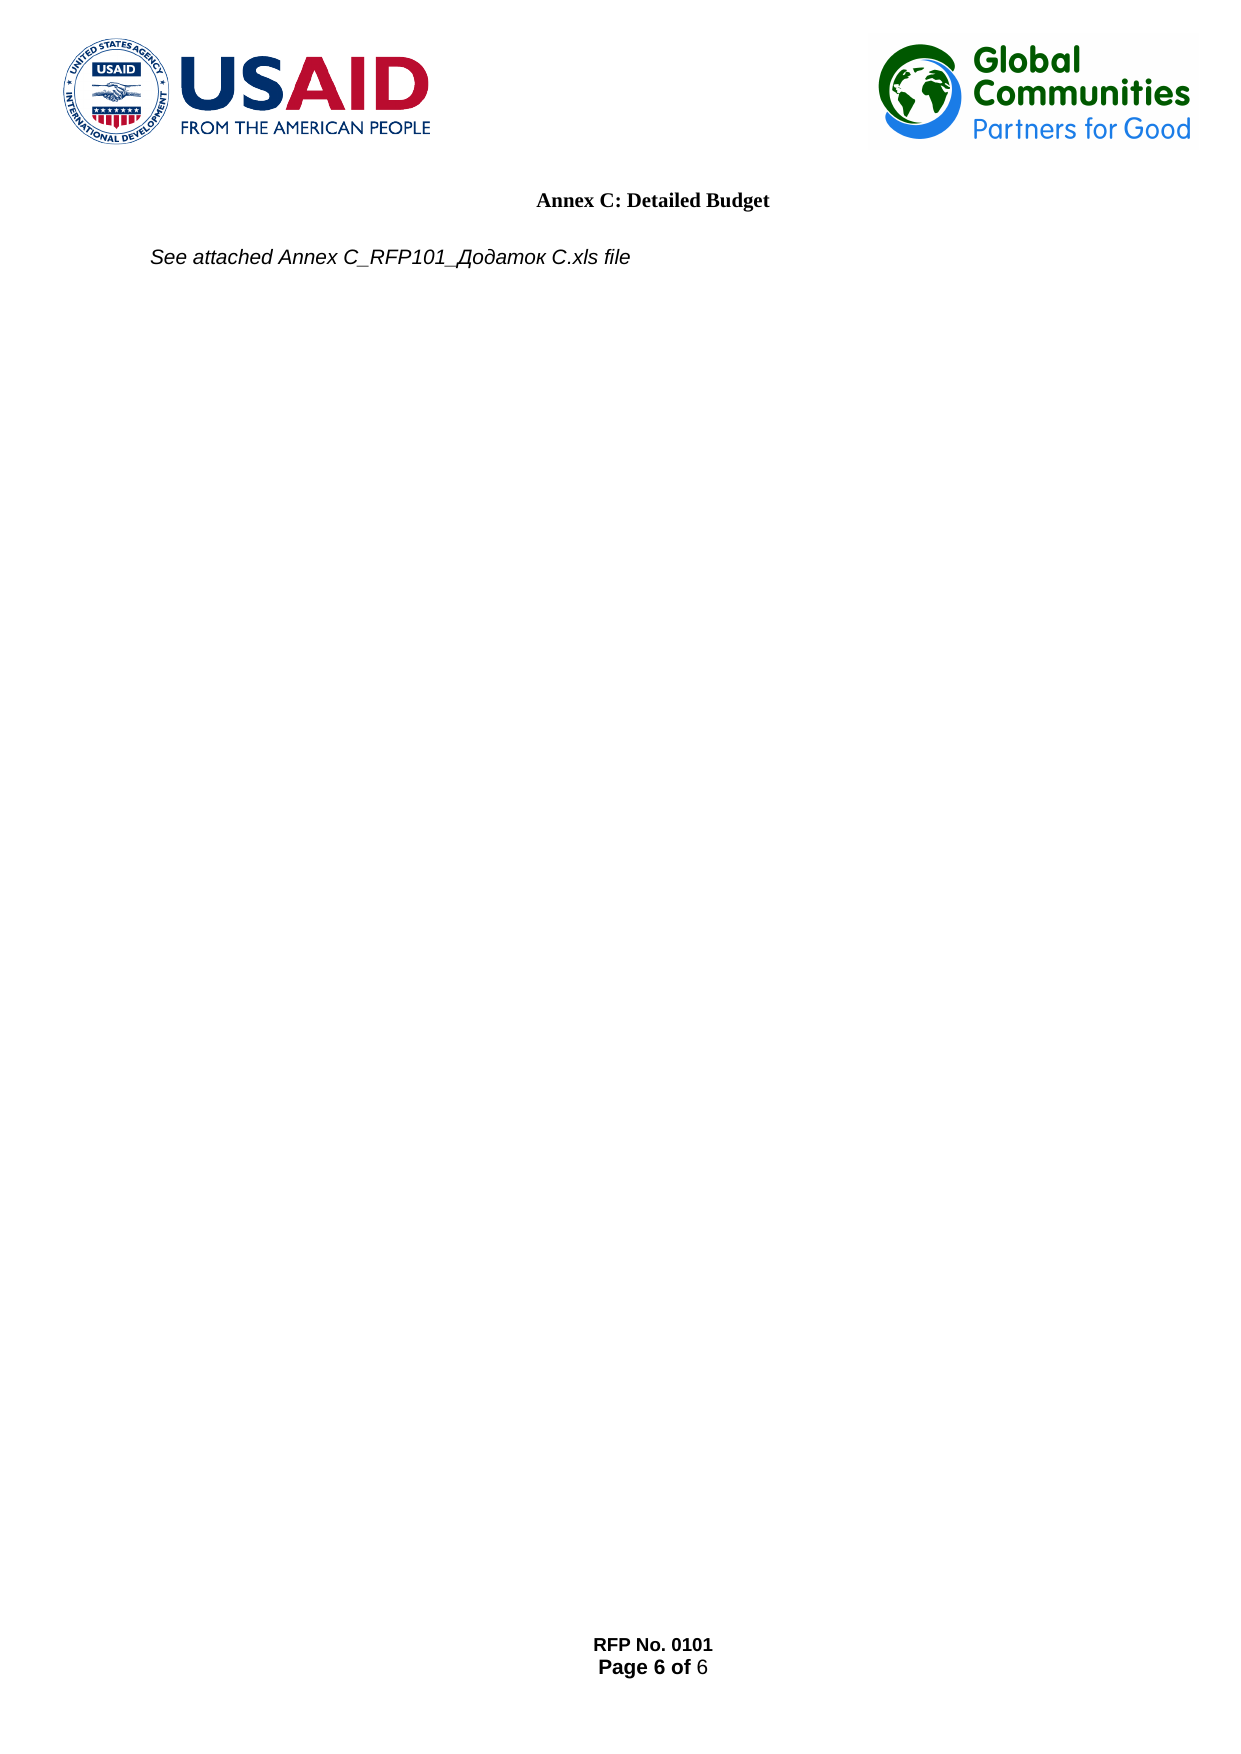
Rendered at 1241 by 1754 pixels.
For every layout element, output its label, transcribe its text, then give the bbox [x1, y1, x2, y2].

picture [51, 17, 437, 161]
picture [867, 33, 1200, 150]
text Annex С: Detailed Budget [150, 187, 1156, 212]
text See attached Annex C_RFP101_Додаток C.xls file [150, 245, 1156, 269]
